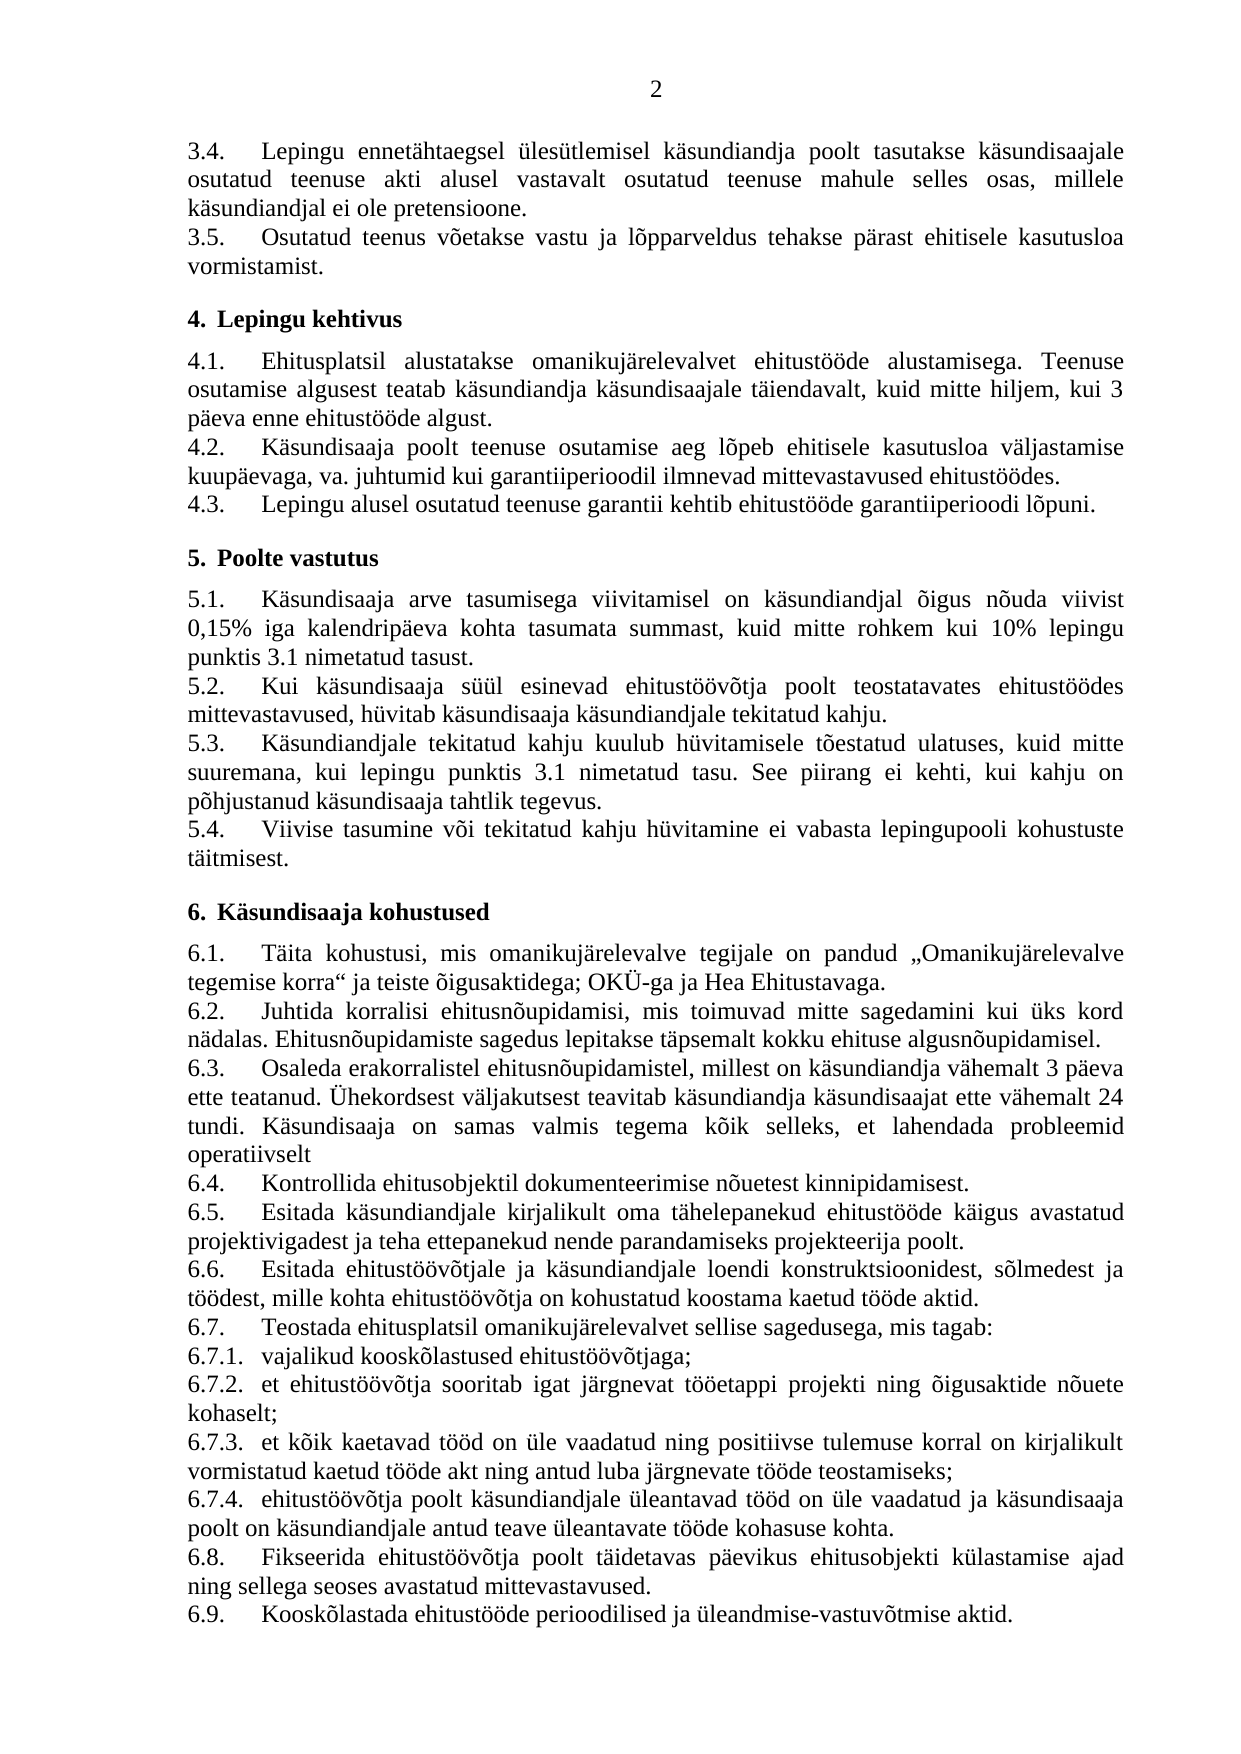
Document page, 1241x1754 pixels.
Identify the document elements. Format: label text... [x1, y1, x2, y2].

list Käsundisaaja kohustused [187, 897, 1125, 926]
list et ehitustöövõtja sooritab igat järgnevat tööetappi projekti ning õigusaktide nõuete kohaselt; [187, 1369, 1125, 1427]
list Fikseerida ehitustöövõtja poolt täidetavas päevikus ehitusobjekti külastamise ajad ning sellega seoses avastatud mittevastavused. [187, 1542, 1125, 1599]
list Kontrollida ehitusobjektil dokumenteerimise nõuetest kinnipidamisest. [187, 1168, 1125, 1197]
list Lepingu kehtivus [187, 304, 1125, 333]
list vajalikud kooskõlastused ehitustöövõtjaga; [187, 1341, 1125, 1369]
list Teostada ehitusplatsil omanikujärelevalvet sellise sagedusega, mis tagab: [187, 1312, 1125, 1341]
list Poolte vastutus [187, 543, 1125, 572]
list Lepingu alusel osutatud teenuse garantii kehtib ehitustööde garantiiperioodi lõpuni. [187, 489, 1125, 518]
list Lepingu ennetähtaegsel ülesütlemisel käsundiandja poolt tasutakse käsundisaajale osutatud teenuse akti alusel vastavalt osutatud teenuse mahule selles osas, millele käsundiandjal ei ole pretensioone. [187, 136, 1125, 222]
list Juhtida korralisi ehitusnõupidamisi, mis toimuvad mitte sagedamini kui üks kord nädalas. Ehitusnõupidamiste sagedus lepitakse täpsemalt kokku ehituse algusnõupidamisel. [187, 996, 1125, 1053]
list Esitada ehitustöövõtjale ja käsundiandjale loendi konstruktsioonidest, sõlmedest ja töödest, mille kohta ehitustöövõtja on kohustatud koostama kaetud tööde aktid. [187, 1254, 1125, 1312]
list Osutatud teenus võetakse vastu ja lõpparveldus tehakse pärast ehitisele kasutusloa vormistamist. [187, 222, 1125, 279]
list Käsundisaaja poolt teenuse osutamise aeg lõpeb ehitisele kasutusloa väljastamise kuupäevaga, va. juhtumid kui garantiiperioodil ilmnevad mittevastavused ehitustöödes. [187, 432, 1125, 489]
list Kui käsundisaaja süül esinevad ehitustöövõtja poolt teostatavates ehitustöödes mittevastavused, hüvitab käsundisaaja käsundiandjale tekitatud kahju. [187, 671, 1125, 728]
list Täita kohustusi, mis omanikujärelevalve tegijale on pandud „Omanikujärelevalve tegemise korra“ ja teiste õigusaktidega; OKÜ-ga ja Hea Ehitustavaga. [187, 938, 1125, 996]
list Kooskõlastada ehitustööde perioodilised ja üleandmise-vastuvõtmise aktid. [187, 1599, 1125, 1628]
list Käsundiandjale tekitatud kahju kuulub hüvitamisele tõestatud ulatuses, kuid mitte suuremana, kui lepingu punktis 3.1 nimetatud tasu. See piirang ei kehti, kui kahju on põhjustanud käsundisaaja tahtlik tegevus. [187, 728, 1125, 814]
list Esitada käsundiandjale kirjalikult oma tähelepanekud ehitustööde käigus avastatud projektivigadest ja teha ettepanekud nende parandamiseks projekteerija poolt. [187, 1197, 1125, 1254]
list Ehitusplatsil alustatakse omanikujärelevalvet ehitustööde alustamisega. Teenuse osutamise algusest teatab käsundiandja käsundisaajale täiendavalt, kuid mitte hiljem, kui 3 päeva enne ehitustööde algust. [187, 346, 1125, 432]
list Osaleda erakorralistel ehitusnõupidamistel, millest on käsundiandja vähemalt 3 päeva ette teatanud. Ühekordsest väljakutsest teavitab käsundiandja käsundisaajat ette vähemalt 24 tundi. Käsundisaaja on samas valmis tegema kõik selleks, et lahendada probleemid operatiivselt [187, 1053, 1125, 1168]
list Viivise tasumine või tekitatud kahju hüvitamine ei vabasta lepingupooli kohustuste täitmisest. [187, 814, 1125, 872]
list Käsundisaaja arve tasumisega viivitamisel on käsundiandjal õigus nõuda viivist 0,15% iga kalendripäeva kohta tasumata summast, kuid mitte rohkem kui 10% lepingu punktis 3.1 nimetatud tasust. [187, 584, 1125, 671]
list et kõik kaetavad tööd on üle vaadatud ning positiivse tulemuse korral on kirjalikult vormistatud kaetud tööde akt ning antud luba järgnevate tööde teostamiseks; [187, 1427, 1125, 1484]
list ehitustöövõtja poolt käsundiandjale üleantavad tööd on üle vaadatud ja käsundisaaja poolt on käsundiandjale antud teave üleantavate tööde kohasuse kohta. [187, 1484, 1125, 1542]
